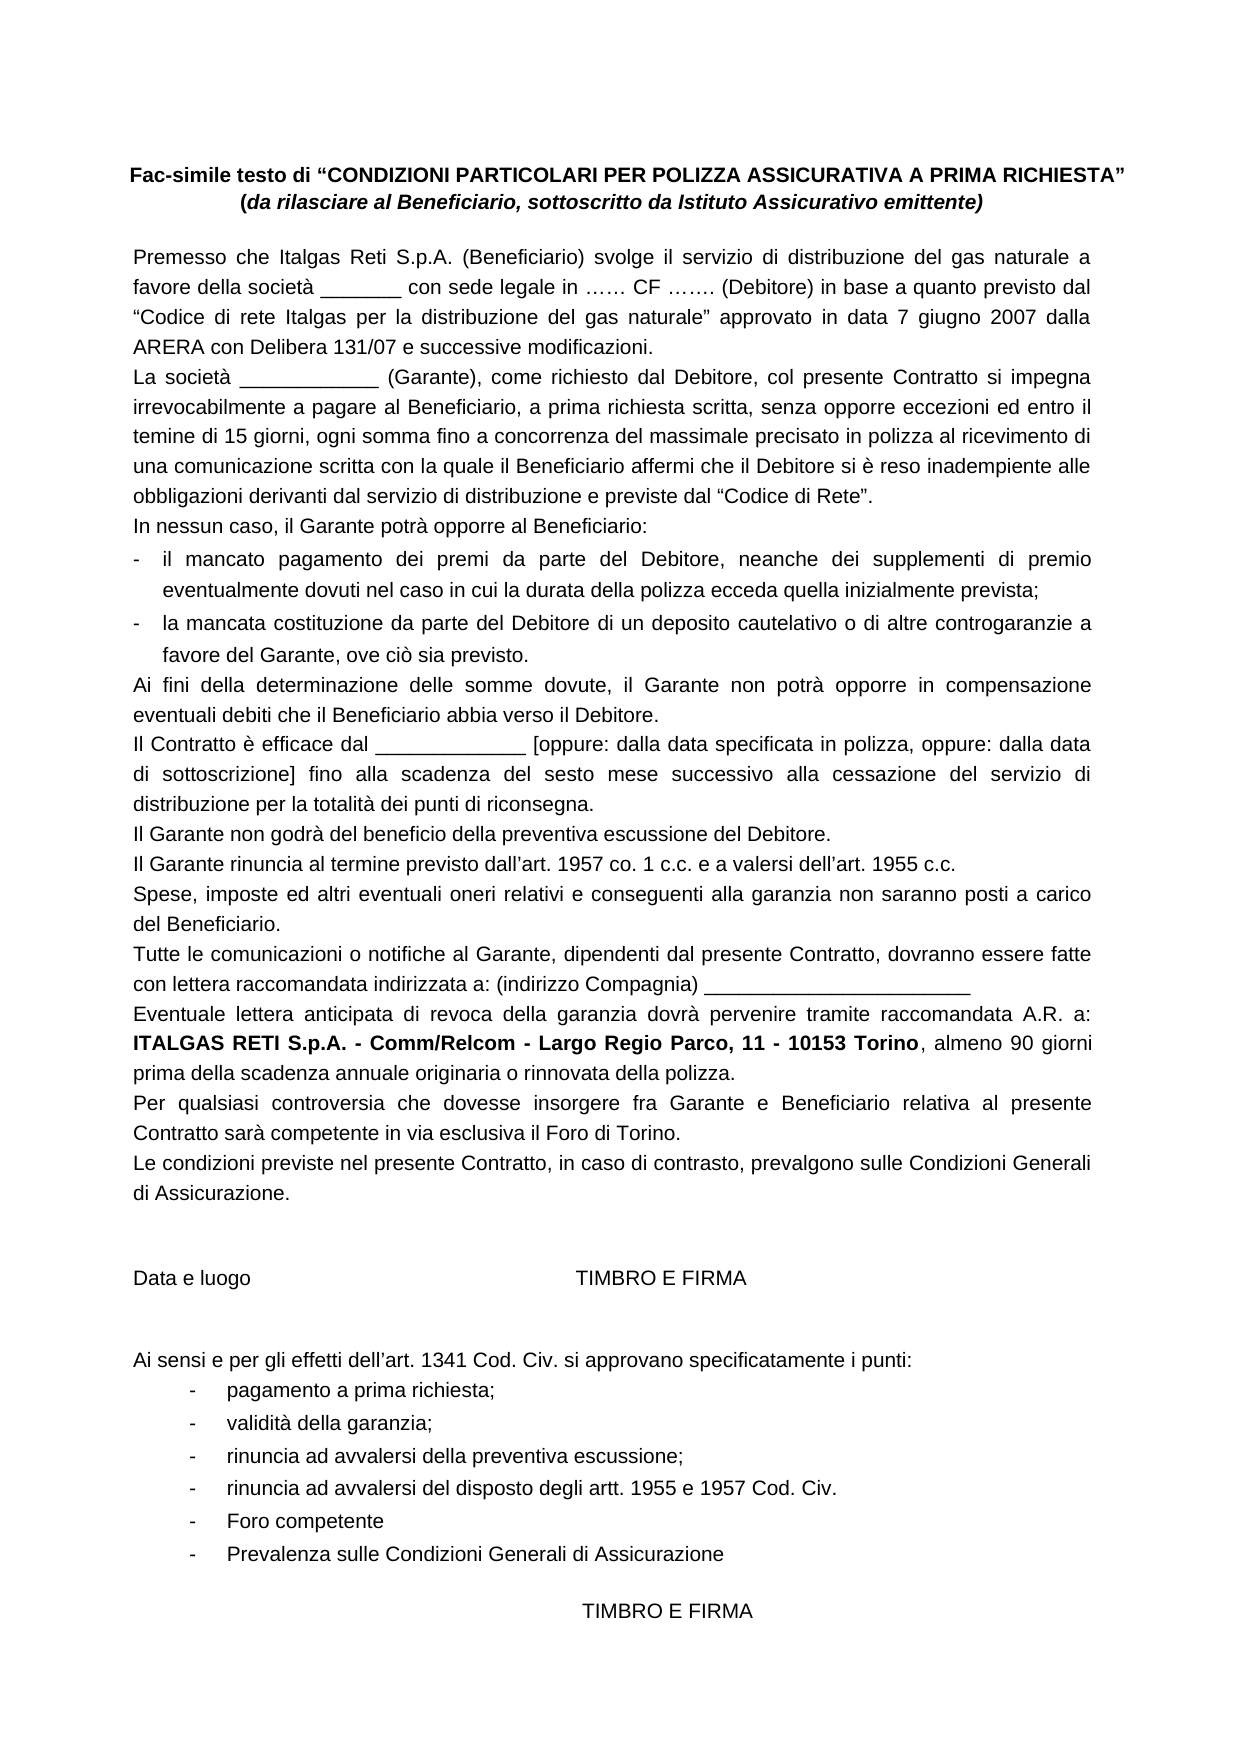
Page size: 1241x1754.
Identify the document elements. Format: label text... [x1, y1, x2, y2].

text Data e luogo TIMBRO E FIRMA [133, 1266, 1093, 1289]
text Per qualsiasi controversia che dovesse insorgere fra Garante e Beneficiario relativa al presente Contratto sarà competente in via esclusiva il Foro di Torino. [133, 1091, 1093, 1145]
list il mancato pagamento dei premi da parte del Debitore, neanche dei supplementi di premio eventualmente dovuti nel caso in cui la durata della polizza ecceda quella inizialmente prevista; [133, 544, 1093, 602]
list rinuncia ad avvalersi del disposto degli artt. 1955 e 1957 Cod. Civ. [189, 1473, 1093, 1502]
text Premesso che Italgas Reti S.p.A. (Beneficiario) svolge il servizio di distribuzione del gas naturale a favore della società _______ con sede legale in …… CF ……. (Debitore) in base a quanto previsto dal “Codice di rete Italgas per la distribuzione del gas naturale” approvato in data 7 giugno 2007 dalla ARERA con Delibera 131/07 e successive modificazioni. [133, 245, 1093, 359]
list la mancata costituzione da parte del Debitore di un deposito cautelativo o di altre controgaranzie a favore del Garante, ove ciò sia previsto. [133, 608, 1093, 667]
list Foro competente [189, 1506, 1093, 1534]
list Prevalenza sulle Condizioni Generali di Assicurazione [189, 1539, 1093, 1567]
text La società ____________ (Garante), come richiesto dal Debitore, col presente Contratto si impegna irrevocabilmente a pagare al Beneficiario, a prima richiesta scritta, senza opporre eccezioni ed entro il temine di 15 giorni, ogni somma fino a concorrenza del massimale precisato in polizza al ricevimento di una comunicazione scritta con la quale il Beneficiario affermi che il Debitore si è reso inadempiente alle obbligazioni derivanti dal servizio di distribuzione e previste dal “Codice di Rete”. [133, 364, 1093, 508]
text Ai fini della determinazione delle somme dovute, il Garante non potrà opporre in compensazione eventuali debiti che il Beneficiario abbia verso il Debitore. [133, 672, 1093, 726]
list validità della garanzia; [189, 1408, 1093, 1437]
text Il Garante non godrà del beneficio della preventiva escussione del Debitore. [133, 822, 1093, 846]
text (da rilasciare al Beneficiario, sottoscritto da Istituto Assicurativo emittente) [133, 190, 1093, 214]
text In nessun caso, il Garante potrà opporre al Beneficiario: [133, 514, 1093, 538]
text Spese, imposte ed altri eventuali oneri relativi e conseguenti alla garanzia non saranno posti a carico del Beneficiario. [133, 882, 1093, 936]
text Fac-simile testo di “CONDIZIONI PARTICOLARI PER POLIZZA ASSICURATIVA A PRIMA RICHIESTA” [118, 162, 1137, 186]
text Il Contratto è efficace dal _____________ [oppure: dalla data specificata in polizza, oppure: dalla data di sottoscrizione] fino alla scadenza del sesto mese successivo alla cessazione del servizio di distribuzione per la totalità dei punti di riconsegna. [133, 732, 1093, 816]
text Il Garante rinuncia al termine previsto dall’art. 1957 co. 1 c.c. e a valersi dell’art. 1955 c.c. [133, 852, 1093, 876]
text Eventuale lettera anticipata di revoca della garanzia dovrà pervenire tramite raccomandata A.R. a: ITALGAS RETI S.p.A. - Comm/Relcom - Largo Regio Parco, 11 - 10153 Torino, almeno 90 giorni prima della scadenza annuale originaria o rinnovata della polizza. [133, 1001, 1093, 1085]
list pagamento a prima richiesta; [189, 1376, 1093, 1404]
text Le condizioni previste nel presente Contratto, in caso di contrasto, prevalgono sulle Condizioni Generali di Assicurazione. [133, 1151, 1093, 1205]
list rinuncia ad avvalersi della preventiva escussione; [189, 1441, 1093, 1469]
text TIMBRO E FIRMA [133, 1599, 1093, 1623]
text Tutte le comunicazioni o notifiche al Garante, dipendenti dal presente Contratto, dovranno essere fatte con lettera raccomandata indirizzata a: (indirizzo Compagnia) _______________________ [133, 942, 1093, 995]
text Ai sensi e per gli effetti dell’art. 1341 Cod. Civ. si approvano specificatamente i punti: [133, 1348, 1093, 1372]
